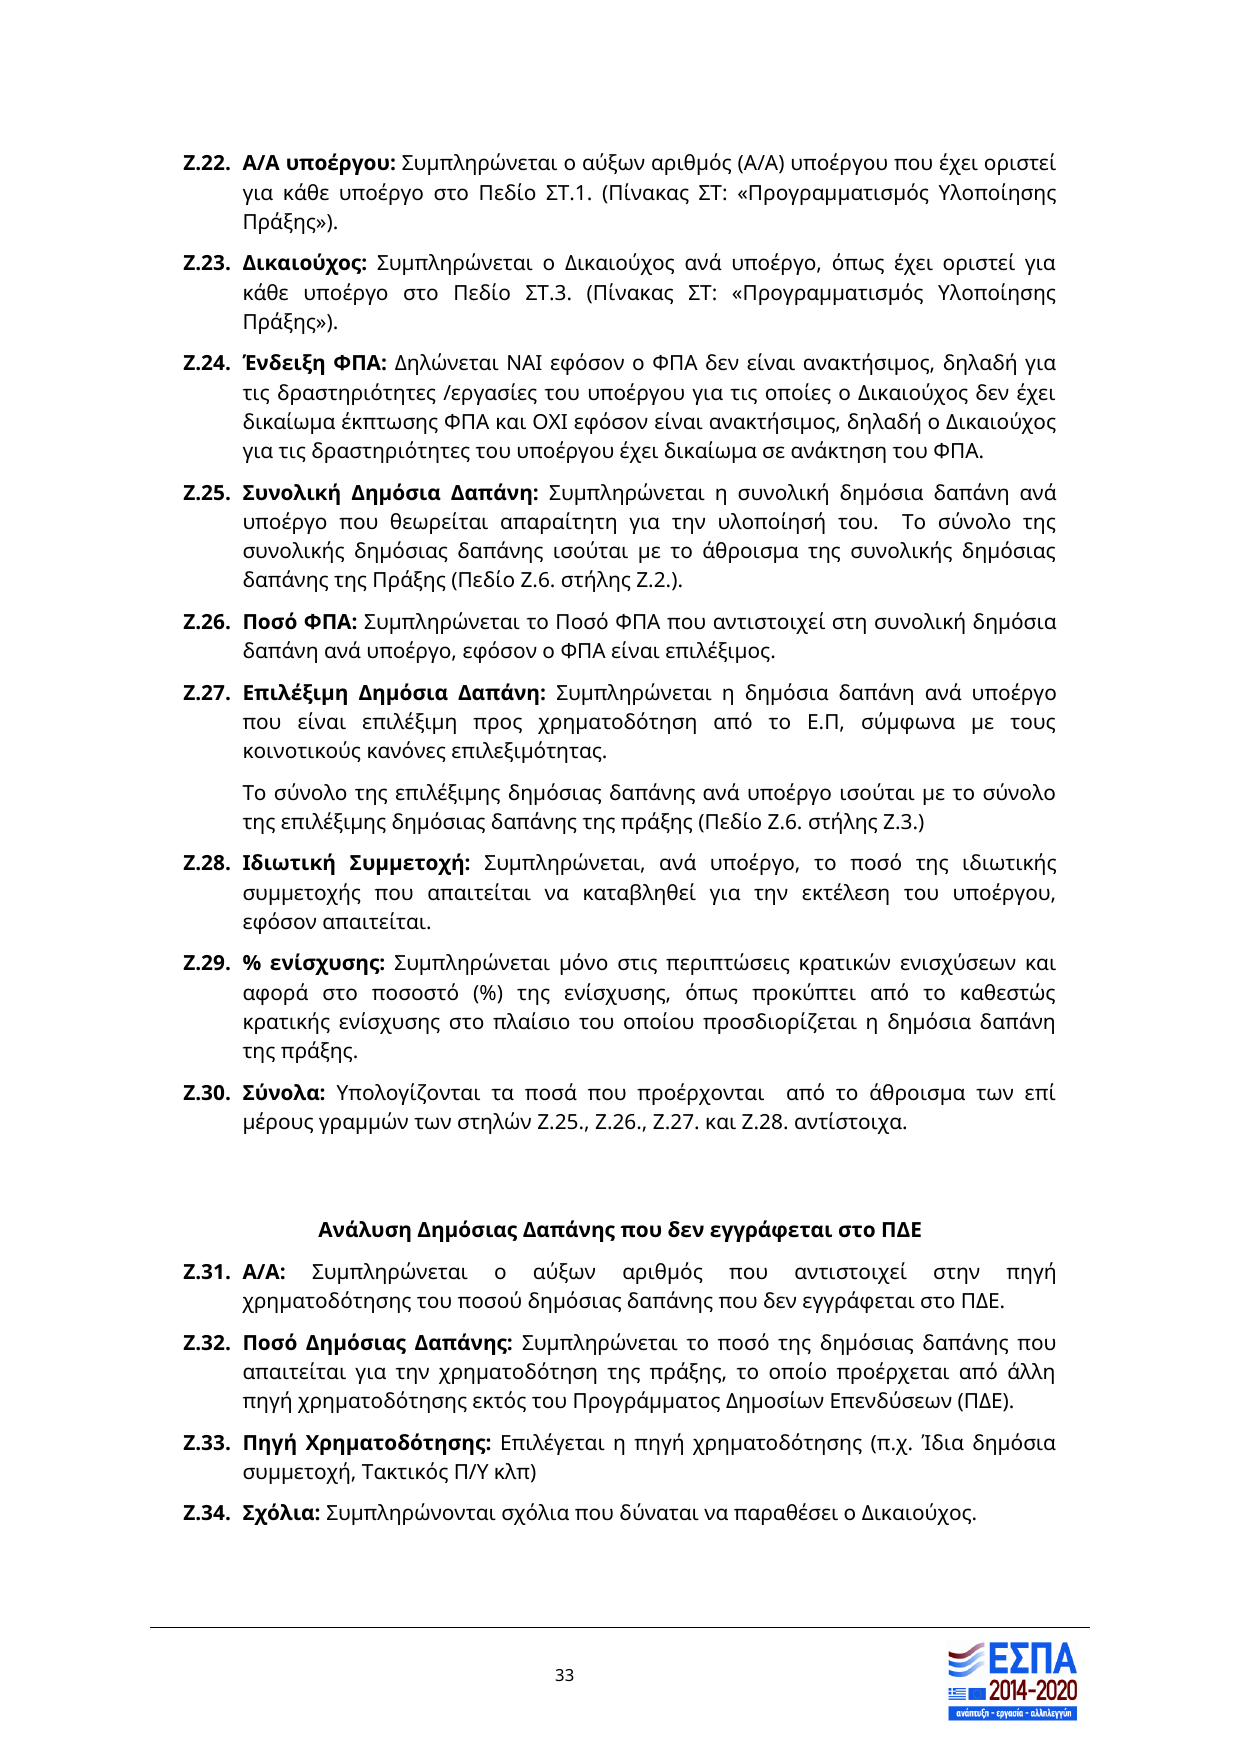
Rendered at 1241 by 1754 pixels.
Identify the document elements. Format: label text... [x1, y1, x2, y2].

list Α/Α: Συμπληρώνεται ο αύξων αριθμός που αντιστοιχεί στην πηγή χρηματοδότησης του ποσού δημόσιας δαπάνης που δεν εγγράφεται στο ΠΔΕ. [183, 1256, 1057, 1314]
text Ανάλυση Δημόσιας Δαπάνης που δεν εγγράφεται στο ΠΔΕ [183, 1214, 1057, 1243]
list Σχόλια: Συμπληρώνονται σχόλια που δύναται να παραθέσει ο Δικαιούχος. [183, 1498, 1057, 1527]
list Συνολική Δημόσια Δαπάνη: Συμπληρώνεται η συνολική δημόσια δαπάνη ανά υποέργο που θεωρείται απαραίτητη για την υλοποίησή του. Το σύνολο της συνολικής δημόσιας δαπάνης ισούται με το άθροισμα της συνολικής δημόσιας δαπάνης της Πράξης (Πεδίο Ζ.6. στήλης Ζ.2.). [183, 477, 1057, 593]
list Επιλέξιμη Δημόσια Δαπάνη: Συμπληρώνεται η δημόσια δαπάνη ανά υποέργο που είναι επιλέξιμη προς χρηματοδότηση από το Ε.Π, σύμφωνα με τους κοινοτικούς κανόνες επιλεξιμότητας. [183, 677, 1057, 764]
list Ποσό ΦΠΑ: Συμπληρώνεται το Ποσό ΦΠΑ που αντιστοιχεί στη συνολική δημόσια δαπάνη ανά υποέργο, εφόσον ο ΦΠΑ είναι επιλέξιμος. [183, 606, 1057, 664]
list % ενίσχυσης: Συμπληρώνεται μόνο στις περιπτώσεις κρατικών ενισχύσεων και αφορά στο ποσοστό (%) της ενίσχυσης, όπως προκύπτει από το καθεστώς κρατικής ενίσχυσης στο πλαίσιο του οποίου προσδιορίζεται η δημόσια δαπάνη της πράξης. [183, 948, 1057, 1064]
list Α/Α υποέργου: Συμπληρώνεται ο αύξων αριθμός (Α/Α) υποέργου που έχει οριστεί για κάθε υποέργο στο Πεδίο ΣΤ.1. (Πίνακας ΣΤ: «Προγραμματισμός Υλοποίησης Πράξης»). [183, 148, 1057, 235]
list Σύνολα: Υπολογίζονται τα ποσά που προέρχονται από το άθροισμα των επί μέρους γραμμών των στηλών Ζ.25., Ζ.26., Ζ.27. και Ζ.28. αντίστοιχα. [183, 1077, 1057, 1135]
list Δικαιούχος: Συμπληρώνεται ο Δικαιούχος ανά υποέργο, όπως έχει οριστεί για κάθε υποέργο στο Πεδίο ΣΤ.3. (Πίνακας ΣΤ: «Προγραμματισμός Υλοποίησης Πράξης»). [183, 248, 1057, 335]
list Πηγή Χρηματοδότησης: Επιλέγεται η πηγή χρηματοδότησης (π.χ. Ίδια δημόσια συμμετοχή, Τακτικός Π/Υ κλπ) [183, 1427, 1057, 1485]
text Το σύνολο της επιλέξιμης δημόσιας δαπάνης ανά υποέργο ισούται με το σύνολο της επιλέξιμης δημόσιας δαπάνης της πράξης (Πεδίο Ζ.6. στήλης Ζ.3.) [242, 777, 1057, 835]
list Ποσό Δημόσιας Δαπάνης: Συμπληρώνεται το ποσό της δημόσιας δαπάνης που απαιτείται για την χρηματοδότηση της πράξης, το οποίο προέρχεται από άλλη πηγή χρηματοδότησης εκτός του Προγράμματος Δημοσίων Επενδύσεων (ΠΔΕ). [183, 1327, 1057, 1414]
list Ιδιωτική Συμμετοχή: Συμπληρώνεται, ανά υποέργο, το ποσό της ιδιωτικής συμμετοχής που απαιτείται να καταβληθεί για την εκτέλεση του υποέργου, εφόσον απαιτείται. [183, 848, 1057, 935]
picture [945, 1640, 1080, 1722]
list Ένδειξη ΦΠΑ: Δηλώνεται ΝΑΙ εφόσον ο ΦΠΑ δεν είναι ανακτήσιμος, δηλαδή για τις δραστηριότητες /εργασίες του υποέργου για τις οποίες ο Δικαιούχος δεν έχει δικαίωμα έκπτωσης ΦΠΑ και ΟΧΙ εφόσον είναι ανακτήσιμος, δηλαδή ο Δικαιούχος για τις δραστηριότητες του υποέργου έχει δικαίωμα σε ανάκτηση του ΦΠΑ. [183, 348, 1057, 464]
